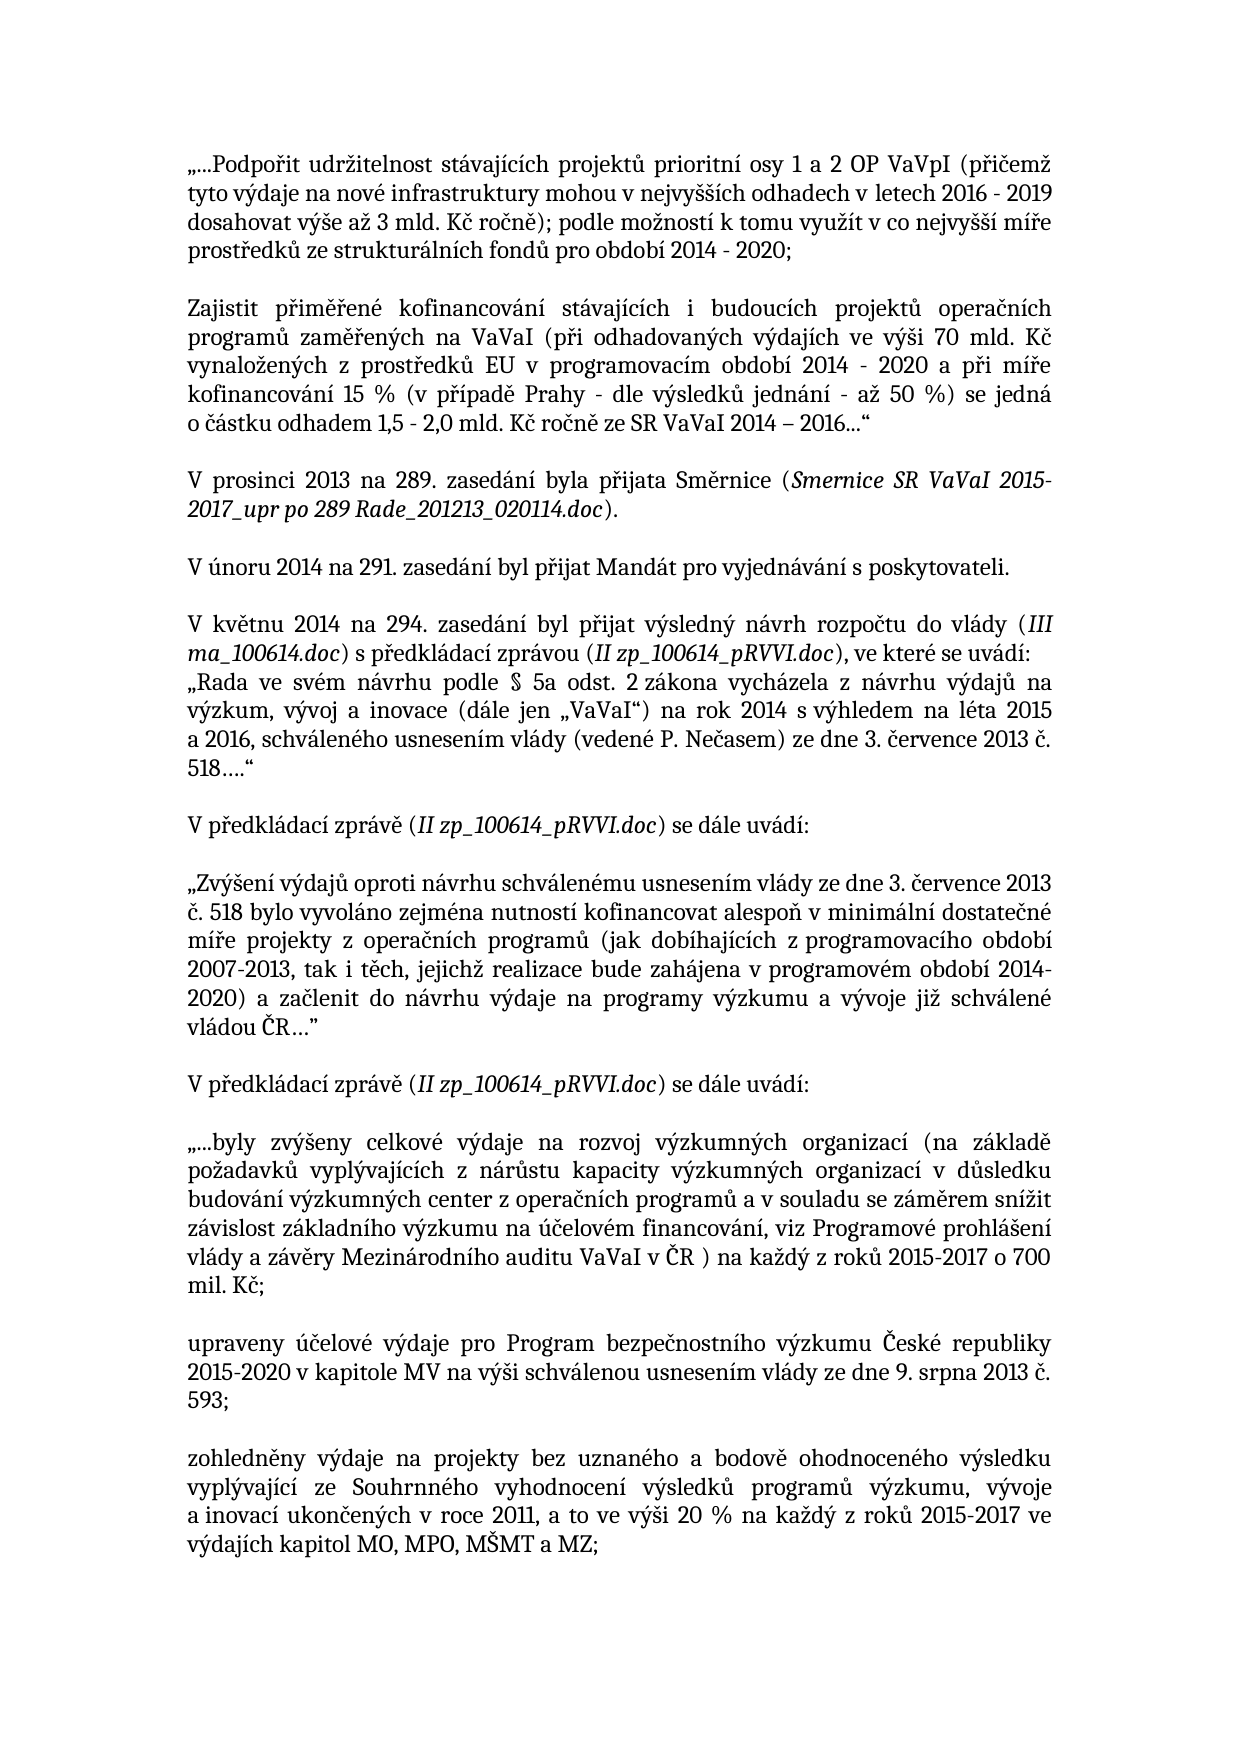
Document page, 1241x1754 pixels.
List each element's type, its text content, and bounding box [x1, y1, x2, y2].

text „Rada ve svém návrhu podle § 5a odst. 2 zákona vycházela z návrhu výdajů na výzkum, vývoj a inovace (dále jen „VaVaI“) na rok 2014 s výhledem na léta 2015 a 2016, schváleného usnesením vlády (vedené P. Nečasem) ze dne 3. července 2013 č. 518….“ [187, 667, 1053, 782]
text V prosinci 2013 na 289. zasedání byla přijata Směrnice (Smernice SR VaVaI 2015-2017_upr po 289 Rade_201213_020114.doc). [187, 466, 1053, 524]
text „...Podpořit udržitelnost stávajících projektů prioritní osy 1 a 2 OP VaVpI (přičemž tyto výdaje na nové infrastruktury mohou v nejvyšších odhadech v letech 2016 - 2019 dosahovat výše až 3 mld. Kč ročně); podle možností k tomu využít v co nejvyšší míře prostředků ze strukturálních fondů pro období 2014 - 2020; [187, 150, 1053, 265]
text „Zvýšení výdajů oproti návrhu schválenému usnesením vlády ze dne 3. července 2013 č. 518 bylo vyvoláno zejména nutností kofinancovat alespoň v minimální dostatečné míře projekty z operačních programů (jak dobíhajících z programovacího období 2007-2013, tak i těch, jejichž realizace bude zahájena v programovém období 2014-2020) a začlenit do návrhu výdaje na programy výzkumu a vývoje již schválené vládou ČR…” [187, 869, 1053, 1041]
text Zajistit přiměřené kofinancování stávajících i budoucích projektů operačních programů zaměřených na VaVaI (při odhadovaných výdajích ve výši 70 mld. Kč vynaložených z prostředků EU v programovacím období 2014 - 2020 a při míře kofinancování 15 % (v případě Prahy - dle výsledků jednání - až 50 %) se jedná o částku odhadem 1,5 - 2,0 mld. Kč ročně ze SR VaVaI 2014 – 2016...“ [187, 294, 1053, 437]
text zohledněny výdaje na projekty bez uznaného a bodově ohodnoceného výsledku vyplývající ze Souhrnného vyhodnocení výsledků programů výzkumu, vývoje a inovací ukončených v roce 2011, a to ve výši 20 % na každý z roků 2015-2017 ve výdajích kapitol MO, MPO, MŠMT a MZ; [187, 1444, 1053, 1559]
text upraveny účelové výdaje pro Program bezpečnostního výzkumu České republiky 2015-2020 v kapitole MV na výši schválenou usnesením vlády ze dne 9. srpna 2013 č. 593; [187, 1329, 1053, 1415]
text V květnu 2014 na 294. zasedání byl přijat výsledný návrh rozpočtu do vlády (III ma_100614.doc) s předkládací zprávou (II zp_100614_pRVVI.doc), ve které se uvádí: [187, 610, 1053, 667]
text V únoru 2014 na 291. zasedání byl přijat Mandát pro vyjednávání s poskytovateli. [187, 552, 1053, 581]
text V předkládací zprávě (II zp_100614_pRVVI.doc) se dále uvádí: [187, 811, 1053, 840]
text V předkládací zprávě (II zp_100614_pRVVI.doc) se dále uvádí: [187, 1070, 1053, 1099]
text „...byly zvýšeny celkové výdaje na rozvoj výzkumných organizací (na základě požadavků vyplývajících z nárůstu kapacity výzkumných organizací v důsledku budování výzkumných center z operačních programů a v souladu se záměrem snížit závislost základního výzkumu na účelovém financování, viz Programové prohlášení vlády a závěry Mezinárodního auditu VaVaI v ČR ) na každý z roků 2015-2017 o 700 mil. Kč; [187, 1127, 1053, 1300]
